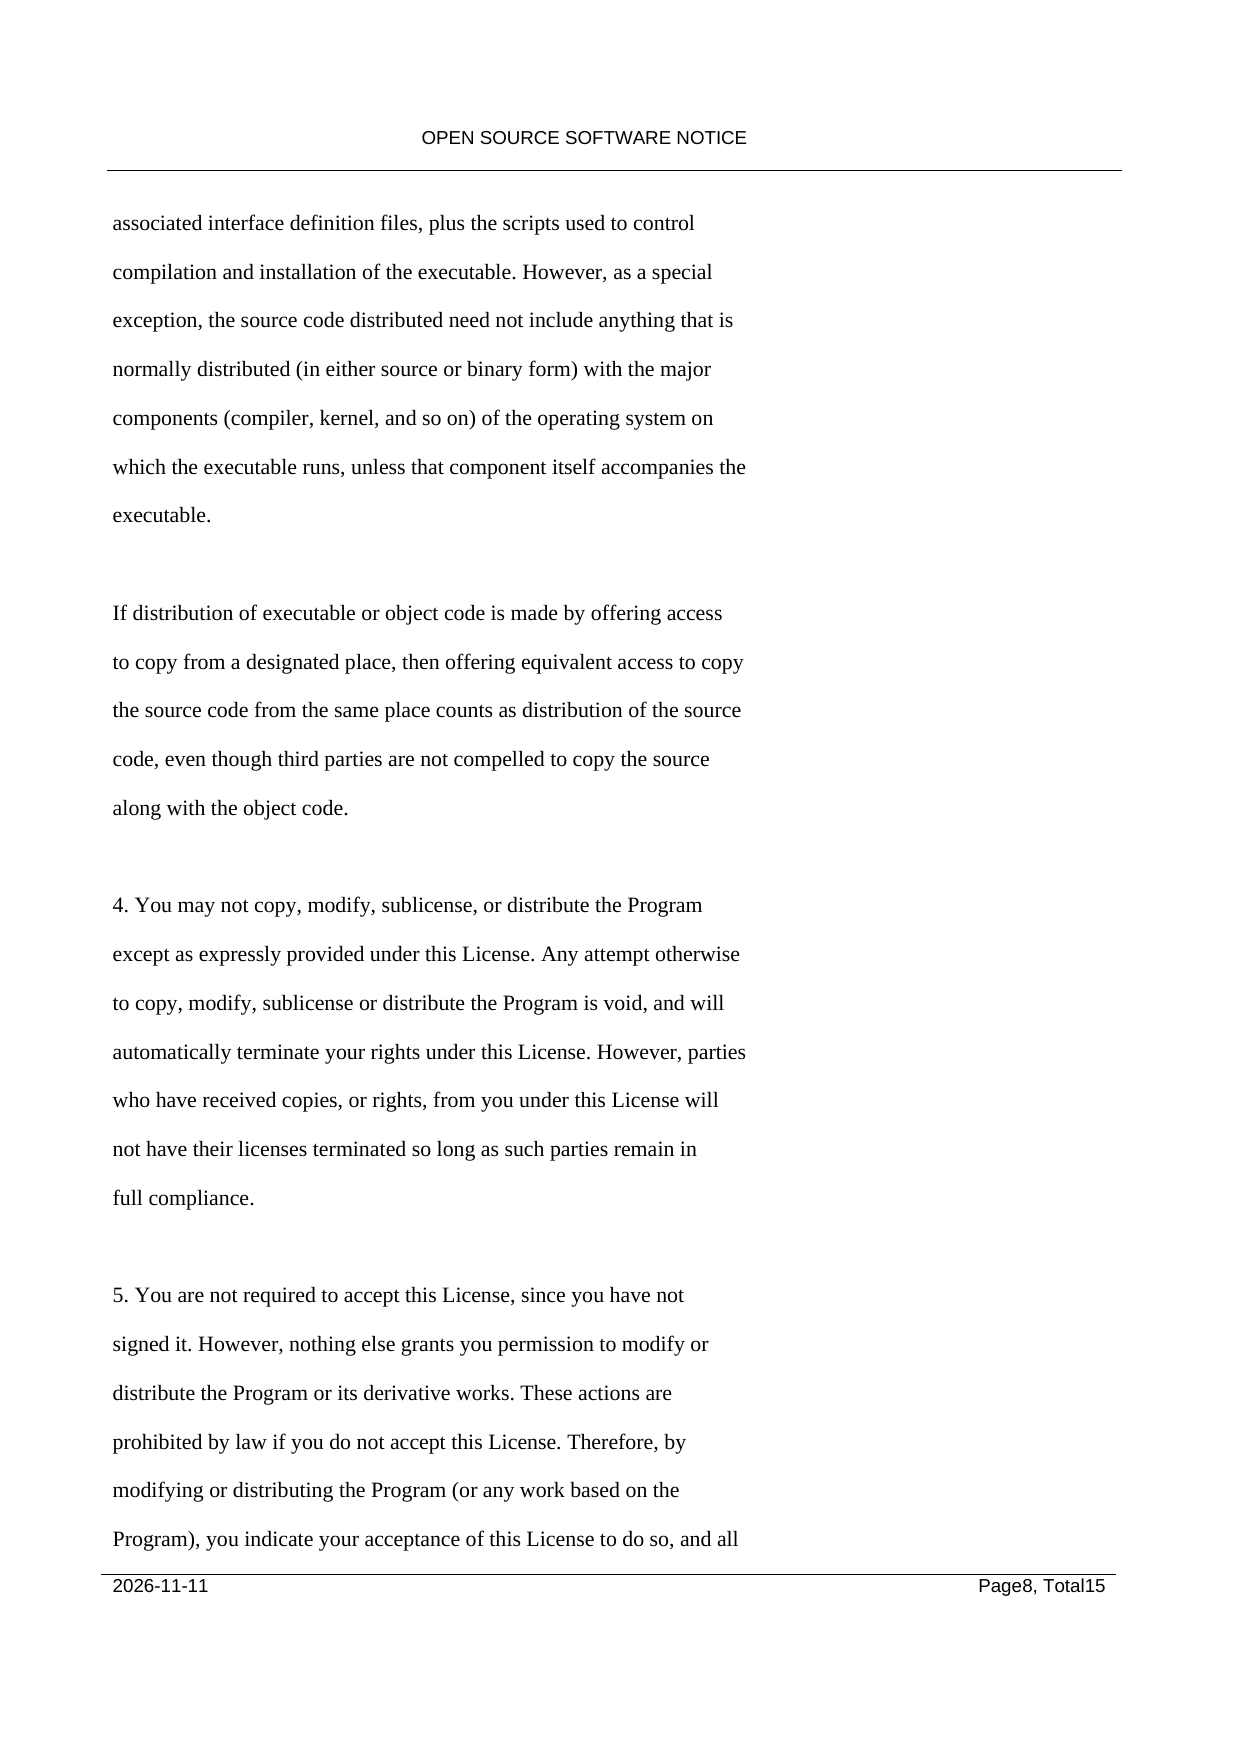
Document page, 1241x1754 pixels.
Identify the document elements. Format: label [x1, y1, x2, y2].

text [112, 206, 1128, 1555]
